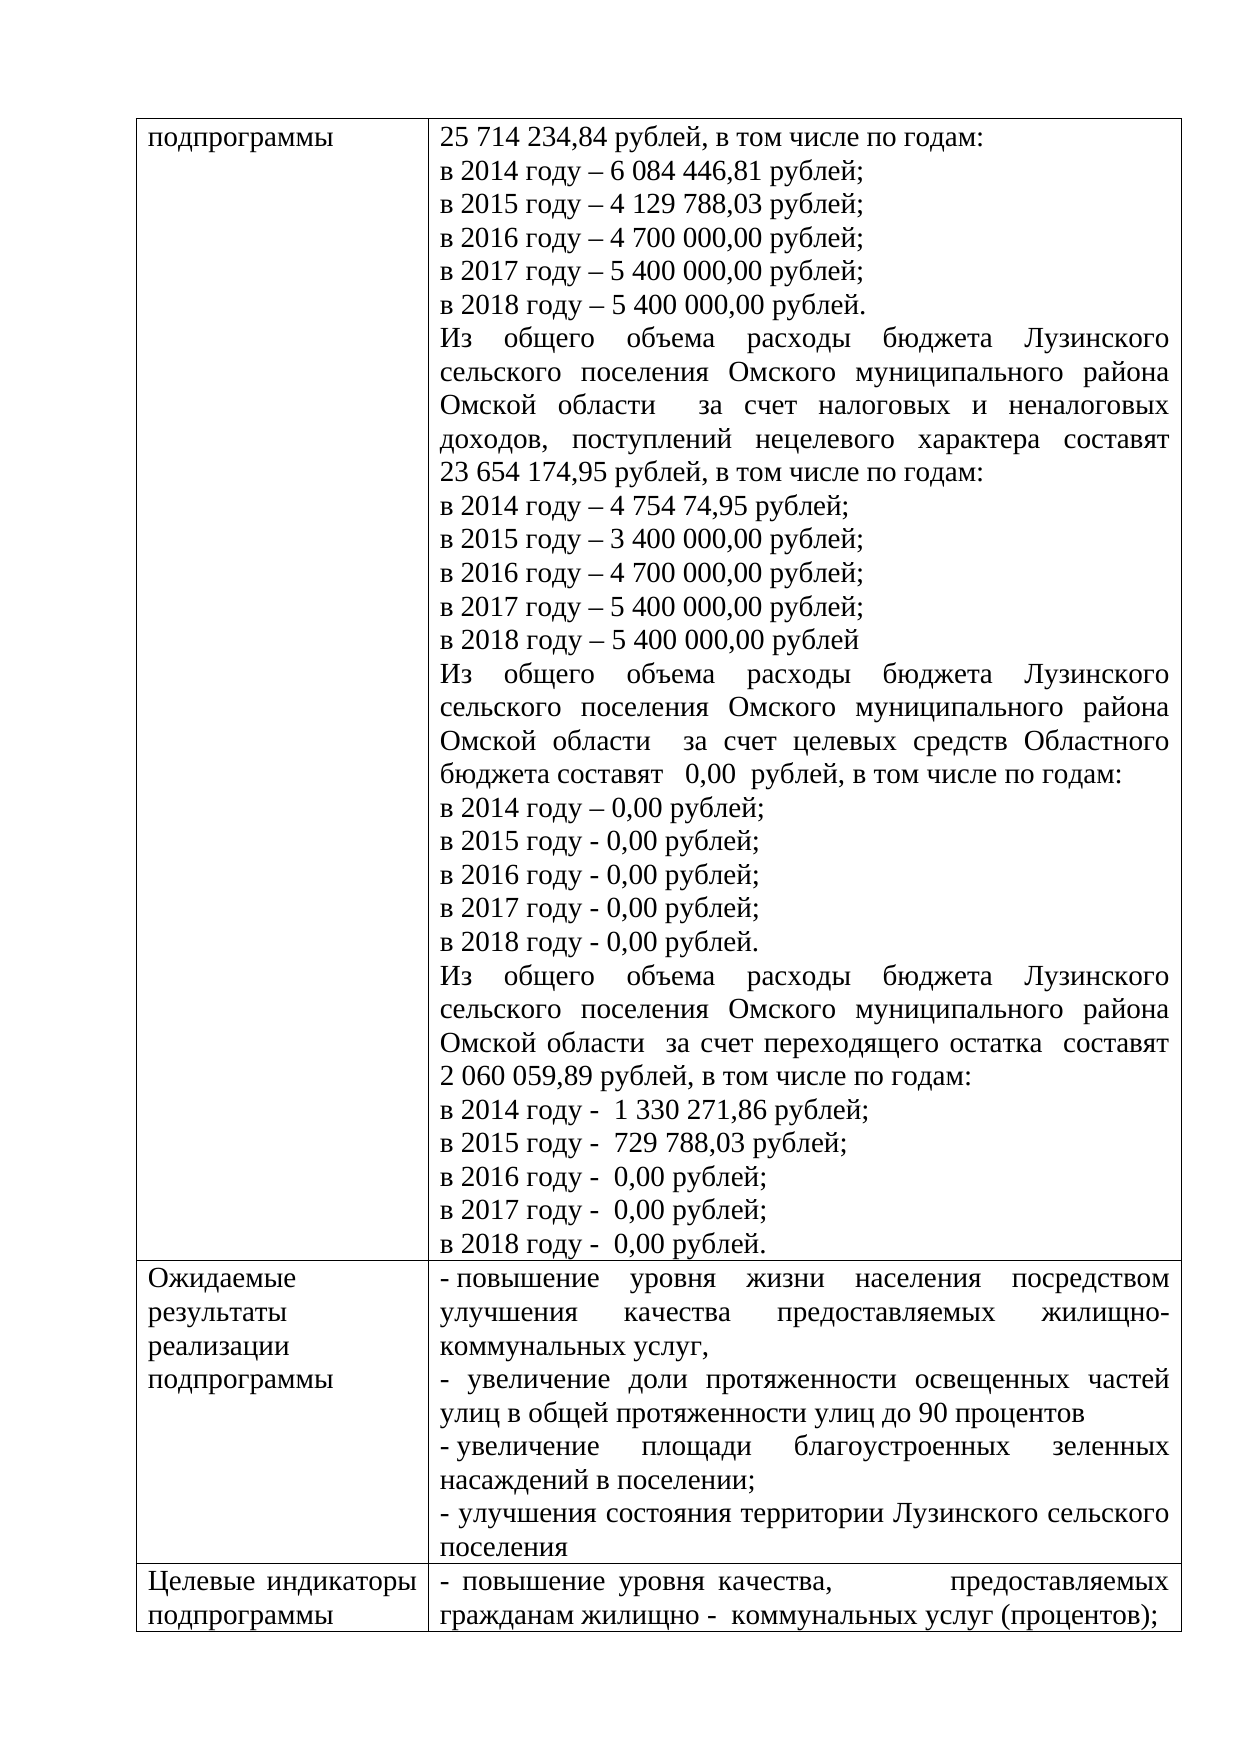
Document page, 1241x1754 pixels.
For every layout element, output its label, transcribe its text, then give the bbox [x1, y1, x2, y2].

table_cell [429, 119, 1181, 1259]
table_cell Ожидаемые результаты реализации подпрограммы [137, 1261, 428, 1562]
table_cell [137, 1564, 428, 1631]
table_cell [429, 1564, 1181, 1631]
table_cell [137, 119, 428, 1259]
table_cell - повышение уровня жизни населения посредством улучшения качества предоставляемых жилищно-коммунальных услуг, - увеличение доли протяженности освещенных частей улиц в общей протяженности улиц до 90 процентов - увеличение площади благоустроенных зеленных насаждений в поселении; - улучшения состояния территории Лузинского сельского поселения [429, 1261, 1181, 1562]
